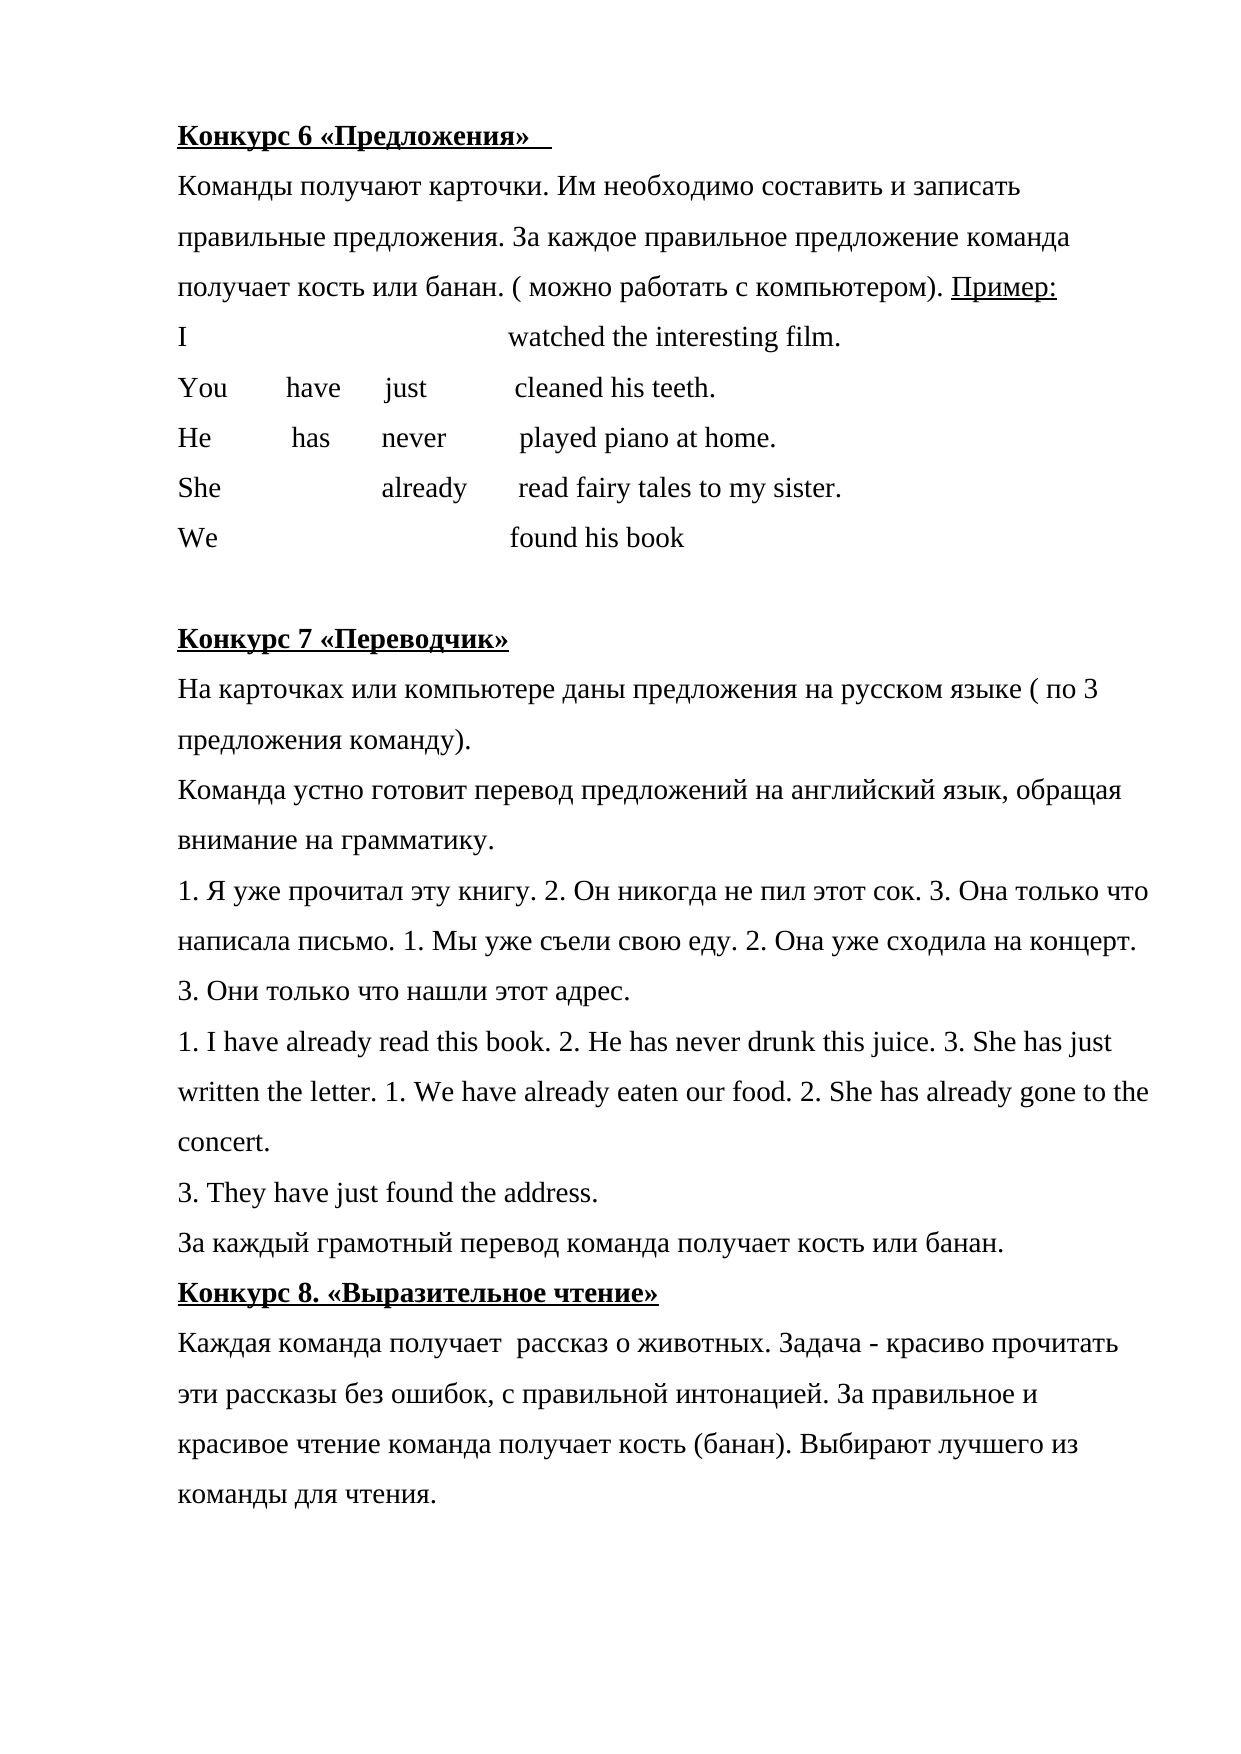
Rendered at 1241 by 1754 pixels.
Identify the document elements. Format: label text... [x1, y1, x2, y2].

text You have just cleaned his teeth. [177, 370, 1152, 403]
text She already read fairy tales to my sister. [177, 470, 1152, 504]
text Команды получают карточки. Им необходимо составить и записать правильные предложения. За каждое правильное предложение команда получает кость или банан. ( можно работать с компьютером). Пример: [177, 168, 1152, 303]
text Каждая команда получает рассказ о животных. Задача - красиво прочитать эти рассказы без ошибок, с правильной интонацией. За правильное и красивое чтение команда получает кость (банан). Выбирают лучшего из команды для чтения. [177, 1326, 1152, 1510]
text 1. Я уже прочитал эту книгу. 2. Он никогда не пил этот сок. 3. Она только что написала письмо. 1. Мы уже съели свою еду. 2. Она уже сходила на концерт. 3. Они только что нашли этот адрес. [177, 873, 1152, 1007]
text 1. I have already read this book. 2. He has never drunk this juice. 3. She has just written the letter. 1. We have already eaten our food. 2. She has already gone to the concert. [177, 1024, 1152, 1158]
text I watched the interesting film. [177, 319, 1152, 353]
text 3. They have just found the address. [177, 1175, 1152, 1208]
text Команда устно готовит перевод предложений на английский язык, обращая внимание на грамматику. [177, 772, 1152, 856]
text Конкурс 7 «Переводчик» [177, 621, 1152, 655]
text Конкурс 8. «Выразительное чтение» [177, 1275, 1152, 1309]
text He has never played piano at home. [177, 420, 1152, 453]
text За каждый грамотный перевод команда получает кость или банан. [177, 1225, 1152, 1258]
text Конкурс 6 «Предложения» [177, 118, 1152, 152]
text На карточках или компьютере даны предложения на русском языке ( по 3 предложения команду). [177, 672, 1152, 755]
text We found his book [177, 521, 1152, 554]
